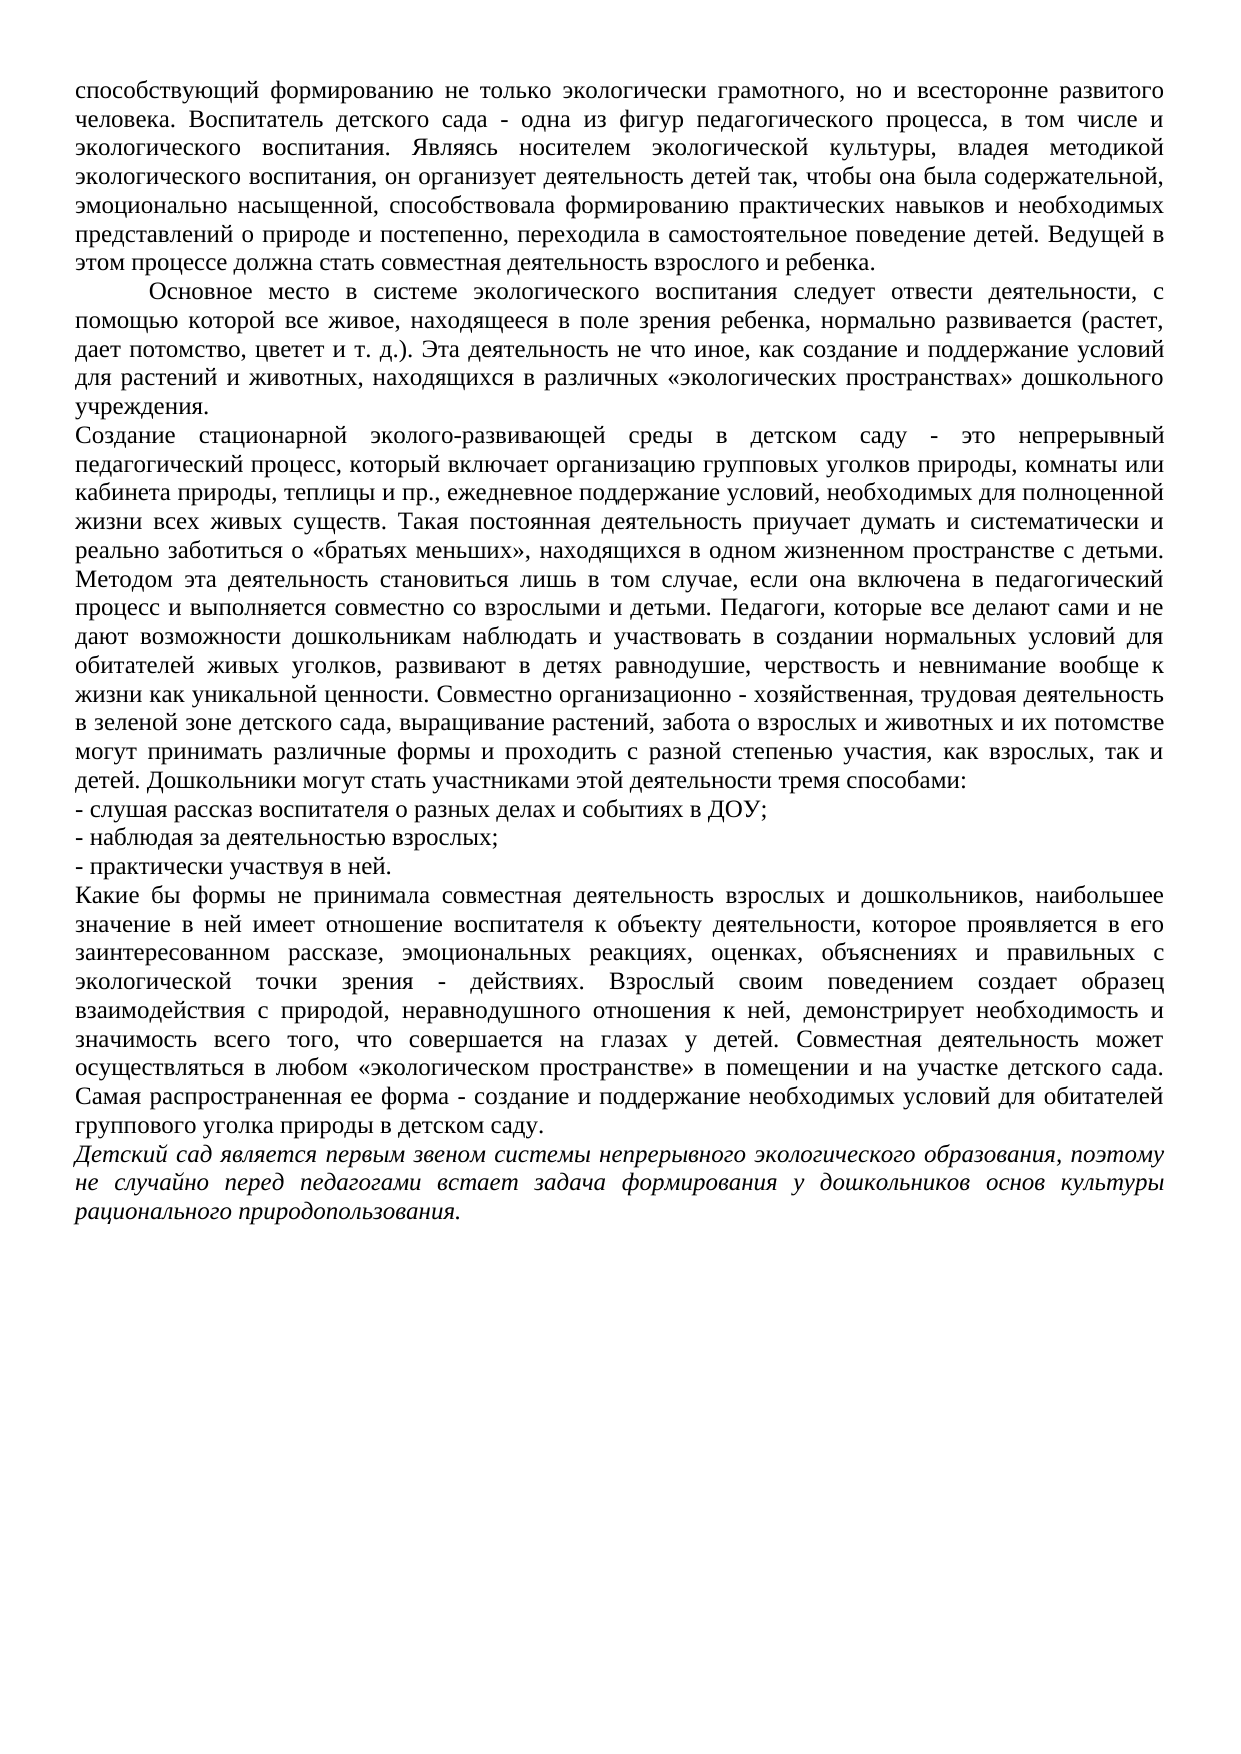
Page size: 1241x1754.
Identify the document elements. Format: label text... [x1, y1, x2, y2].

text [75, 75, 1165, 276]
text Создание стационарной эколого-развивающей среды в детском саду - это непрерывный педагогический процесс, который включает организацию групповых уголков природы, комнаты или кабинета природы, теплицы и пр., ежедневное поддержание условий, необходимых для полноценной жизни всех живых существ. Такая постоянная деятельность приучает думать и систематически и реально заботиться о «братьях меньших», находящихся в одном жизненном пространстве с детьми. Методом эта деятельность становиться лишь в том случае, если она включена в педагогический процесс и выполняется совместно со взрослыми и детьми. Педагоги, которые все делают сами и не дают возможности дошкольникам наблюдать и участвовать в создании нормальных условий для обитателей живых уголков, развивают в детях равнодушие, черствость и невнимание вообще к жизни как уникальной ценности. Совместно организационно - хозяйственная, трудовая деятельность в зеленой зоне детского сада, выращивание растений, забота о взрослых и животных и их потомстве могут принимать различные формы и проходить с разной степенью участия, как взрослых, так и детей. Дошкольники могут стать участниками этой деятельности тремя способами: [75, 420, 1165, 794]
text - практически участвуя в ней. [75, 851, 1165, 880]
text - слушая рассказ воспитателя о разных делах и событиях в ДОУ; [75, 794, 1165, 822]
text Какие бы формы не принимала совместная деятельность взрослых и дошкольников, наибольшее значение в ней имеет отношение воспитателя к объекту деятельности, которое проявляется в его заинтересованном рассказе, эмоциональных реакциях, оценках, объяснениях и правильных с экологической точки зрения - действиях. Взрослый своим поведением создает образец взаимодействия с природой, неравнодушного отношения к ней, демонстрирует необходимость и значимость всего того, что совершается на глазах у детей. Совместная деятельность может осуществляться в любом «экологическом пространстве» в помещении и на участке детского сада. Самая распространенная ее форма - создание и поддержание необходимых условий для обитателей группового уголка природы в детском саду. [75, 880, 1165, 1139]
text Основное место в системе экологического воспитания следует отвести деятельности, с помощью которой все живое, находящееся в поле зрения ребенка, нормально развивается (растет, дает потомство, цветет и т. д.). Эта деятельность не что иное, как создание и поддержание условий для растений и животных, находящихся в различных «экологических пространствах» дошкольного учреждения. [75, 276, 1165, 420]
text - наблюдая за деятельностью взрослых; [75, 822, 1165, 851]
text Детский сад является первым звеном системы непрерывного экологического образования, поэтому не случайно перед педагогами встает задача формирования у дошкольников основ культуры рационального природопользования. [75, 1139, 1165, 1225]
